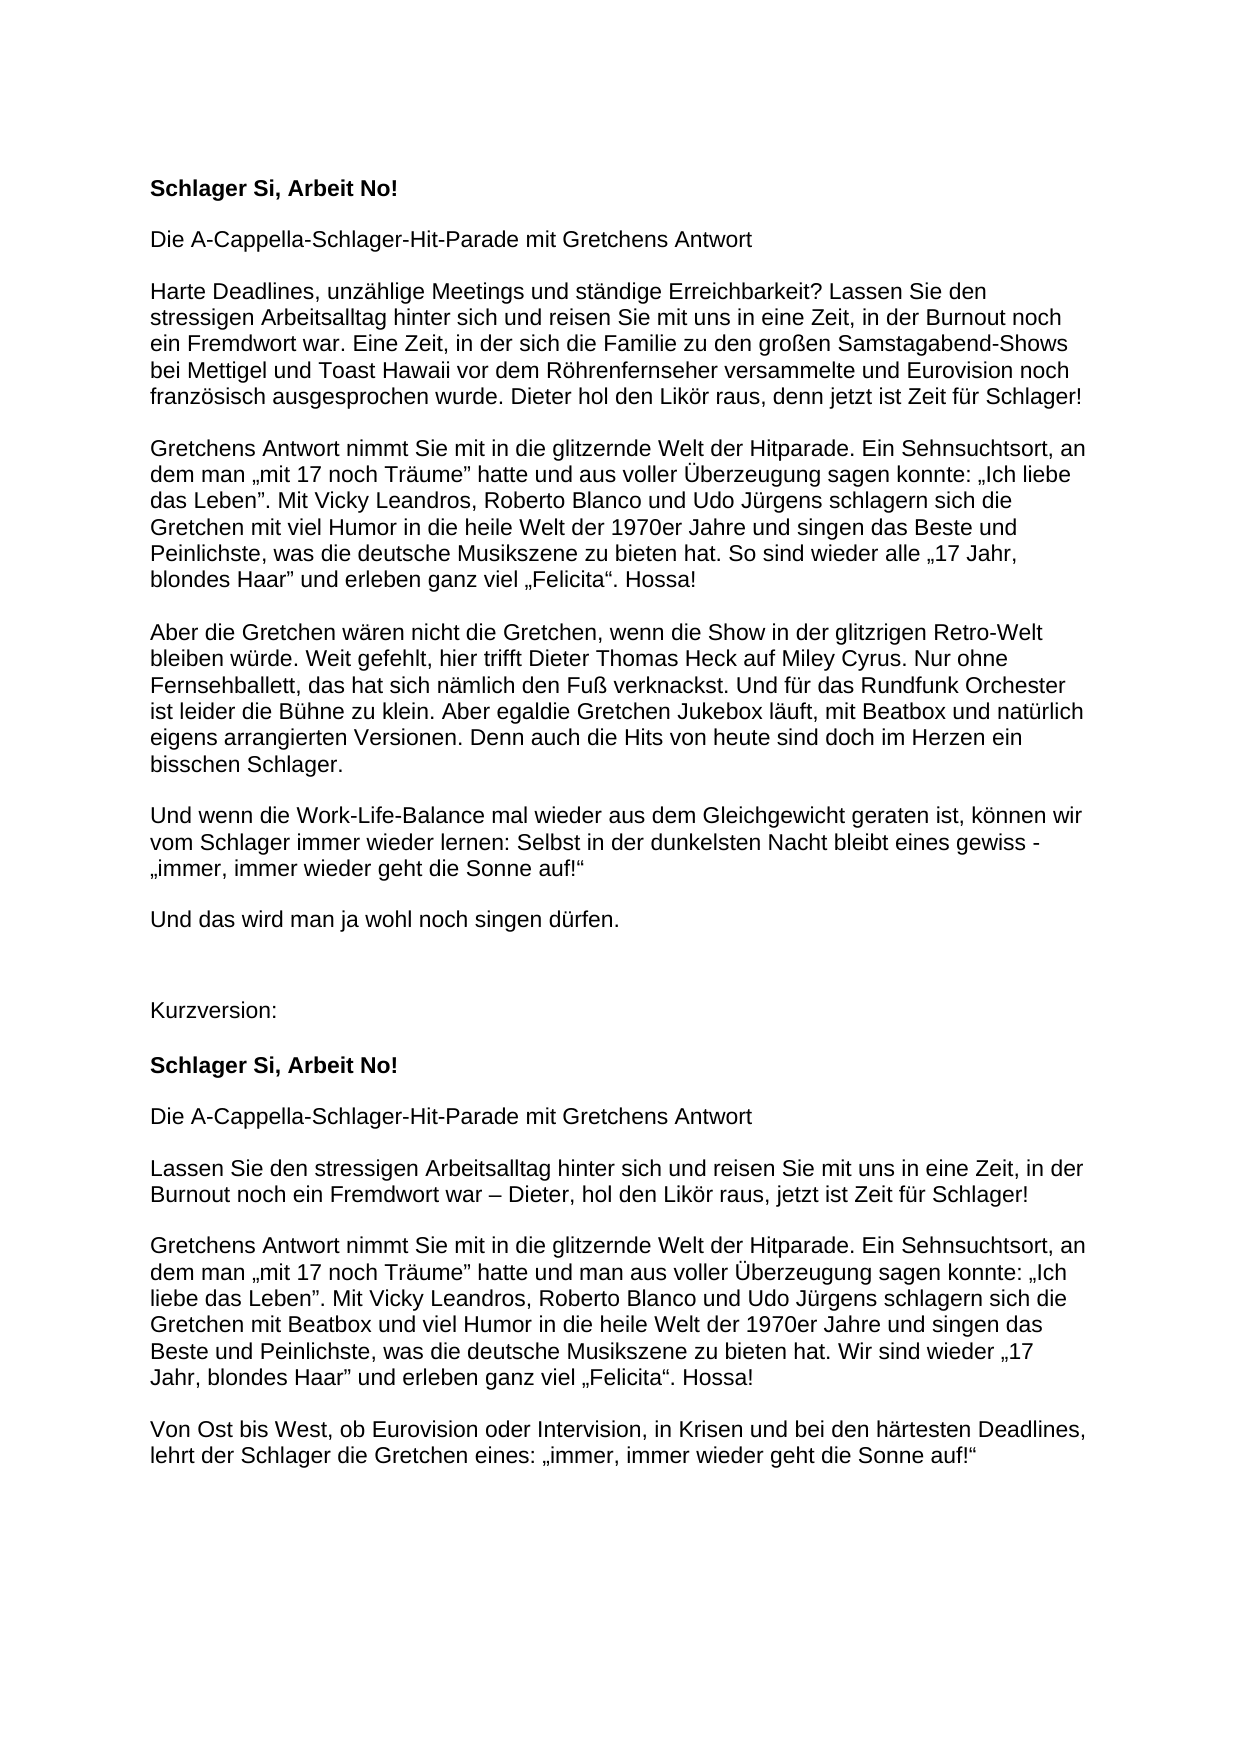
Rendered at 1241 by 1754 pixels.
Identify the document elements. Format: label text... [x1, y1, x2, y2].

text Harte Deadlines, unzählige Meetings und ständige Erreichbarkeit? Lassen Sie den stressigen Arbeitsalltag hinter sich und reisen Sie mit uns in eine Zeit, in der Burnout noch ein Fremdwort war. Eine Zeit, in der sich die Familie zu den großen Samstagabend-Shows bei Mettigel und Toast Hawaii vor dem Röhrenfernseher versammelte und Eurovision noch französisch ausgesprochen wurde. Dieter hol den Likör raus, denn jetzt ist Zeit für Schlager! [150, 278, 1090, 409]
text Lassen Sie den stressigen Arbeitsalltag hinter sich und reisen Sie mit uns in eine Zeit, in der Burnout noch ein Fremdwort war – Dieter, hol den Likör raus, jetzt ist Zeit für Schlager! [150, 1155, 1090, 1207]
text Und das wird man ja wohl noch singen dürfen. [150, 906, 1090, 932]
text Schlager Si, Arbeit No! [150, 175, 1090, 201]
text Von Ost bis West, ob Eurovision oder Intervision, in Krisen und bei den härtesten Deadlines, lehrt der Schlager die Gretchen eines: „immer, immer wieder geht die Sonne auf!“ [150, 1416, 1090, 1468]
text Gretchens Antwort nimmt Sie mit in die glitzernde Welt der Hitparade. Ein Sehnsuchtsort, an dem man „mit 17 noch Träume” hatte und aus voller Überzeugung sagen konnte: „Ich liebe das Leben”. Mit Vicky Leandros, Roberto Blanco und Udo Jürgens schlagern sich die Gretchen mit viel Humor in die heile Welt der 1970er Jahre und singen das Beste und Peinlichste, was die deutsche Musikszene zu bieten hat. So sind wieder alle „17 Jahr, blondes Haar” und erleben ganz viel „Felicita“. Hossa! Aber die Gretchen wären nicht die Gretchen, wenn die Show in der glitzrigen Retro-Welt bleiben würde. Weit gefehlt, hier trifft Dieter Thomas Heck auf Miley Cyrus. Nur ohne Fernsehballett, das hat sich nämlich den Fuß verknackst. Und für das Rundfunk Orchester ist leider die Bühne zu klein. Aber egaldie Gretchen Jukebox läuft, mit Beatbox und natürlich eigens arrangierten Versionen. Denn auch die Hits von heute sind doch im Herzen ein bisschen Schlager. [150, 434, 1090, 777]
text Die A-Cappella-Schlager-Hit-Parade mit Gretchens Antwort [150, 226, 1090, 253]
text Schlager Si, Arbeit No! [150, 1052, 1090, 1078]
text Und wenn die Work-Life-Balance mal wieder aus dem Gleichgewicht geraten ist, können wir vom Schlager immer wieder lernen: Selbst in der dunkelsten Nacht bleibt eines gewiss - „immer, immer wieder geht die Sonne auf!“ [150, 802, 1090, 881]
text Gretchens Antwort nimmt Sie mit in die glitzernde Welt der Hitparade. Ein Sehnsuchtsort, an dem man „mit 17 noch Träume” hatte und man aus voller Überzeugung sagen konnte: „Ich liebe das Leben”. Mit Vicky Leandros, Roberto Blanco und Udo Jürgens schlagern sich die Gretchen mit Beatbox und viel Humor in die heile Welt der 1970er Jahre und singen das Beste und Peinlichste, was die deutsche Musikszene zu bieten hat. Wir sind wieder „17 Jahr, blondes Haar” und erleben ganz viel „Felicita“. Hossa! [150, 1232, 1090, 1391]
text Kurzversion: [150, 997, 1090, 1023]
text Die A-Cappella-Schlager-Hit-Parade mit Gretchens Antwort [150, 1103, 1090, 1130]
